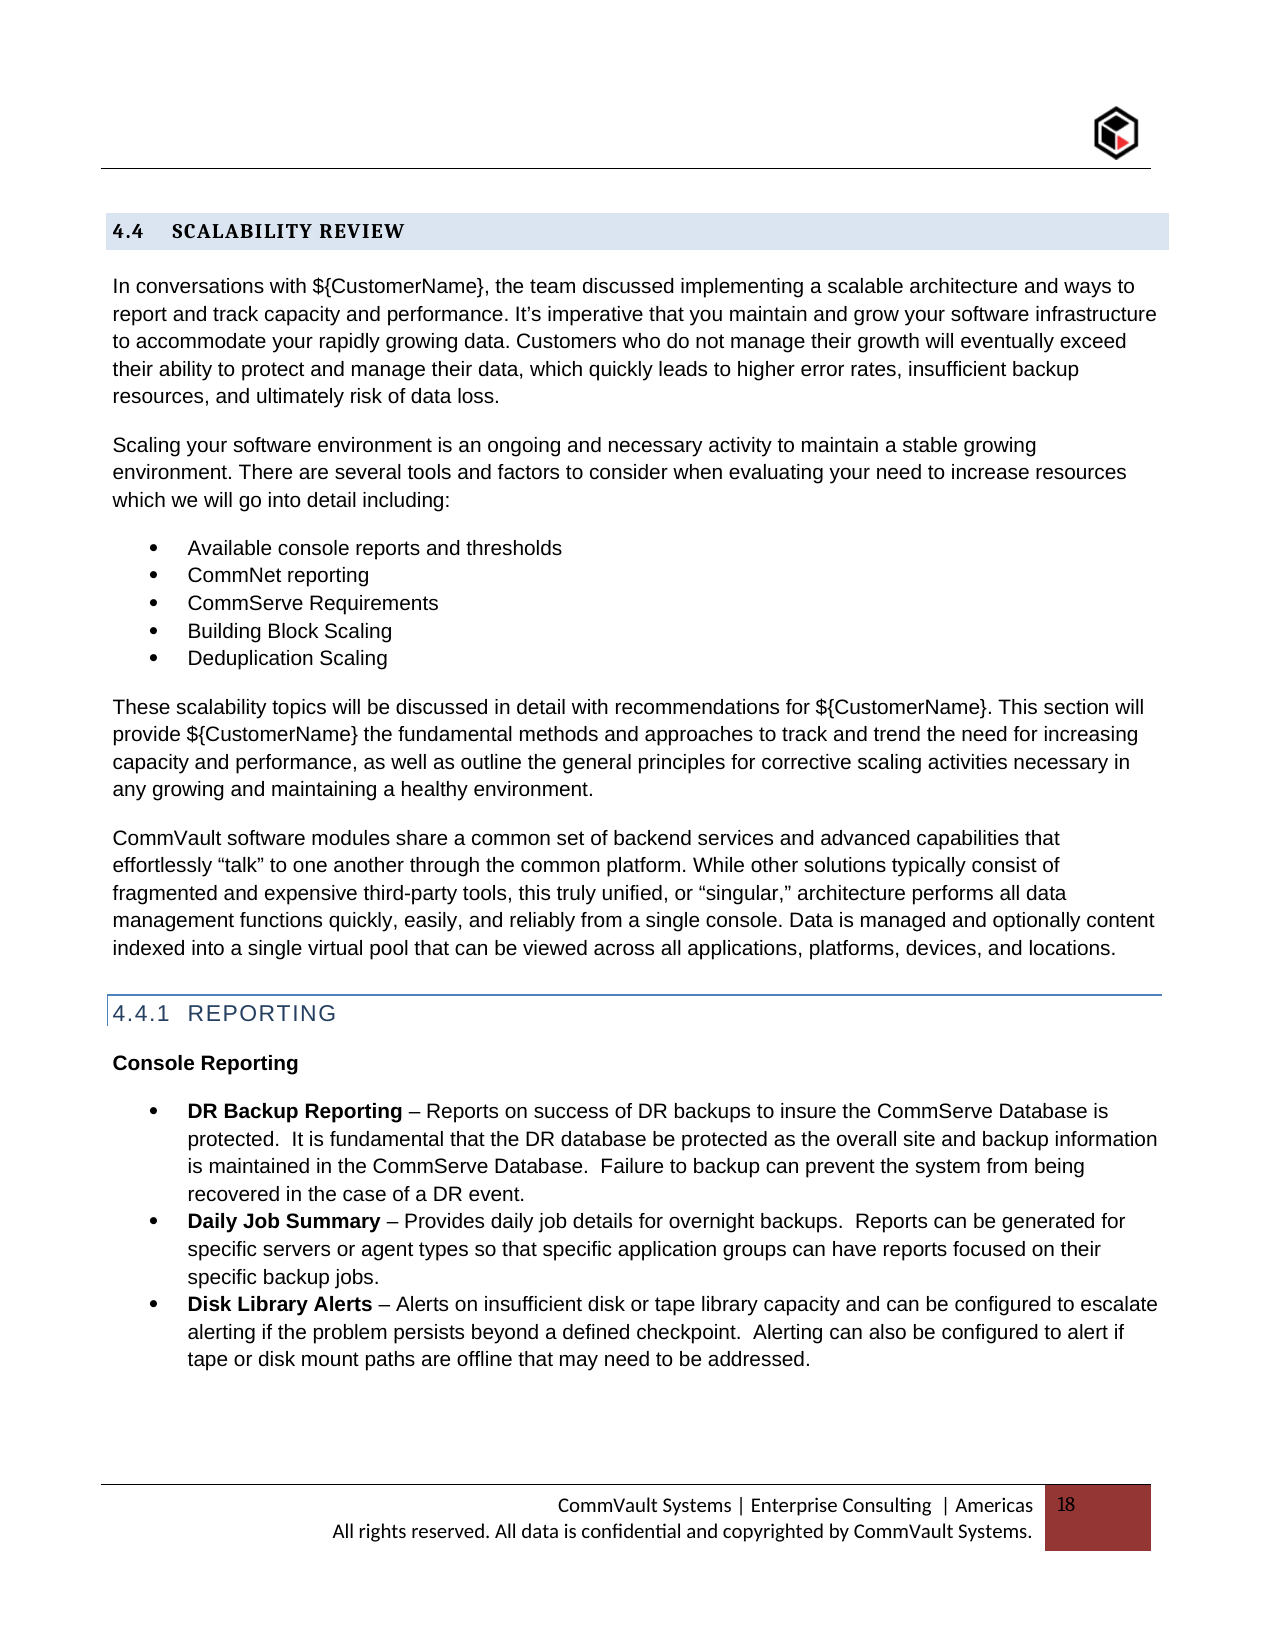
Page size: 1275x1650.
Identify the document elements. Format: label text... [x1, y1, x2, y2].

text Scaling your software environment is an ongoing and necessary activity to maintain a stable growing environment. There are several tools and factors to consider when evaluating your need to increase resources which we will go into detail including: [112, 432, 1162, 511]
list CommNet reporting [150, 563, 1162, 587]
text CommVault software modules share a common set of backend services and advanced capabilities that effortlessly “talk” to one another through the common platform. While other solutions typically consist of fragmented and expensive third-party tools, this truly unified, or “singular,” architecture performs all data management functions quickly, easily, and reliably from a single console. Data is managed and optionally content indexed into a single virtual pool that can be viewed across all applications, platforms, devices, and locations. [112, 825, 1162, 959]
list Available console reports and thresholds [150, 536, 1162, 560]
list DR Backup Reporting – Reports on success of DR backups to insure the CommServe Database is protected. It is fundamental that the DR database be protected as the overall site and backup information is maintained in the CommServe Database. Failure to backup can prevent the system from being recovered in the case of a DR event. [150, 1099, 1162, 1206]
subtitle Scalability Review [113, 220, 1162, 243]
list Daily Job Summary – Provides daily job details for overnight backups. Reports can be generated for specific servers or agent types so that specific application groups can have reports focused on their specific backup jobs. [150, 1209, 1162, 1288]
list Deduplication Scaling [150, 646, 1162, 670]
text In conversations with ${CustomerName}, the team discussed implementing a scalable architecture and ways to report and track capacity and performance. It’s imperative that you maintain and grow your software infrastructure to accommodate your rapidly growing data. Customers who do not manage their growth will eventually exceed their ability to protect and manage their data, which quickly leads to higher error rates, insufficient backup resources, and ultimately risk of data loss. [112, 274, 1162, 408]
subtitle Reporting [108, 996, 1162, 1026]
text Console Reporting [112, 1051, 1162, 1075]
list Building Block Scaling [150, 618, 1162, 643]
list Disk Library Alerts – Alerts on insufficient disk or tape library capacity and can be configured to escalate alerting if the problem persists beyond a defined checkpoint. Alerting can also be configured to alert if tape or disk mount paths are offline that may need to be addressed. [150, 1292, 1162, 1371]
text These scalability topics will be discussed in detail with recommendations for ${CustomerName}. This section will provide ${CustomerName} the fundamental methods and approaches to track and trend the need for increasing capacity and performance, as well as outline the general principles for corrective scaling activities necessary in any growing and maintaining a healthy environment. [112, 694, 1162, 801]
list CommServe Requirements [150, 591, 1162, 615]
picture [1090, 106, 1139, 160]
